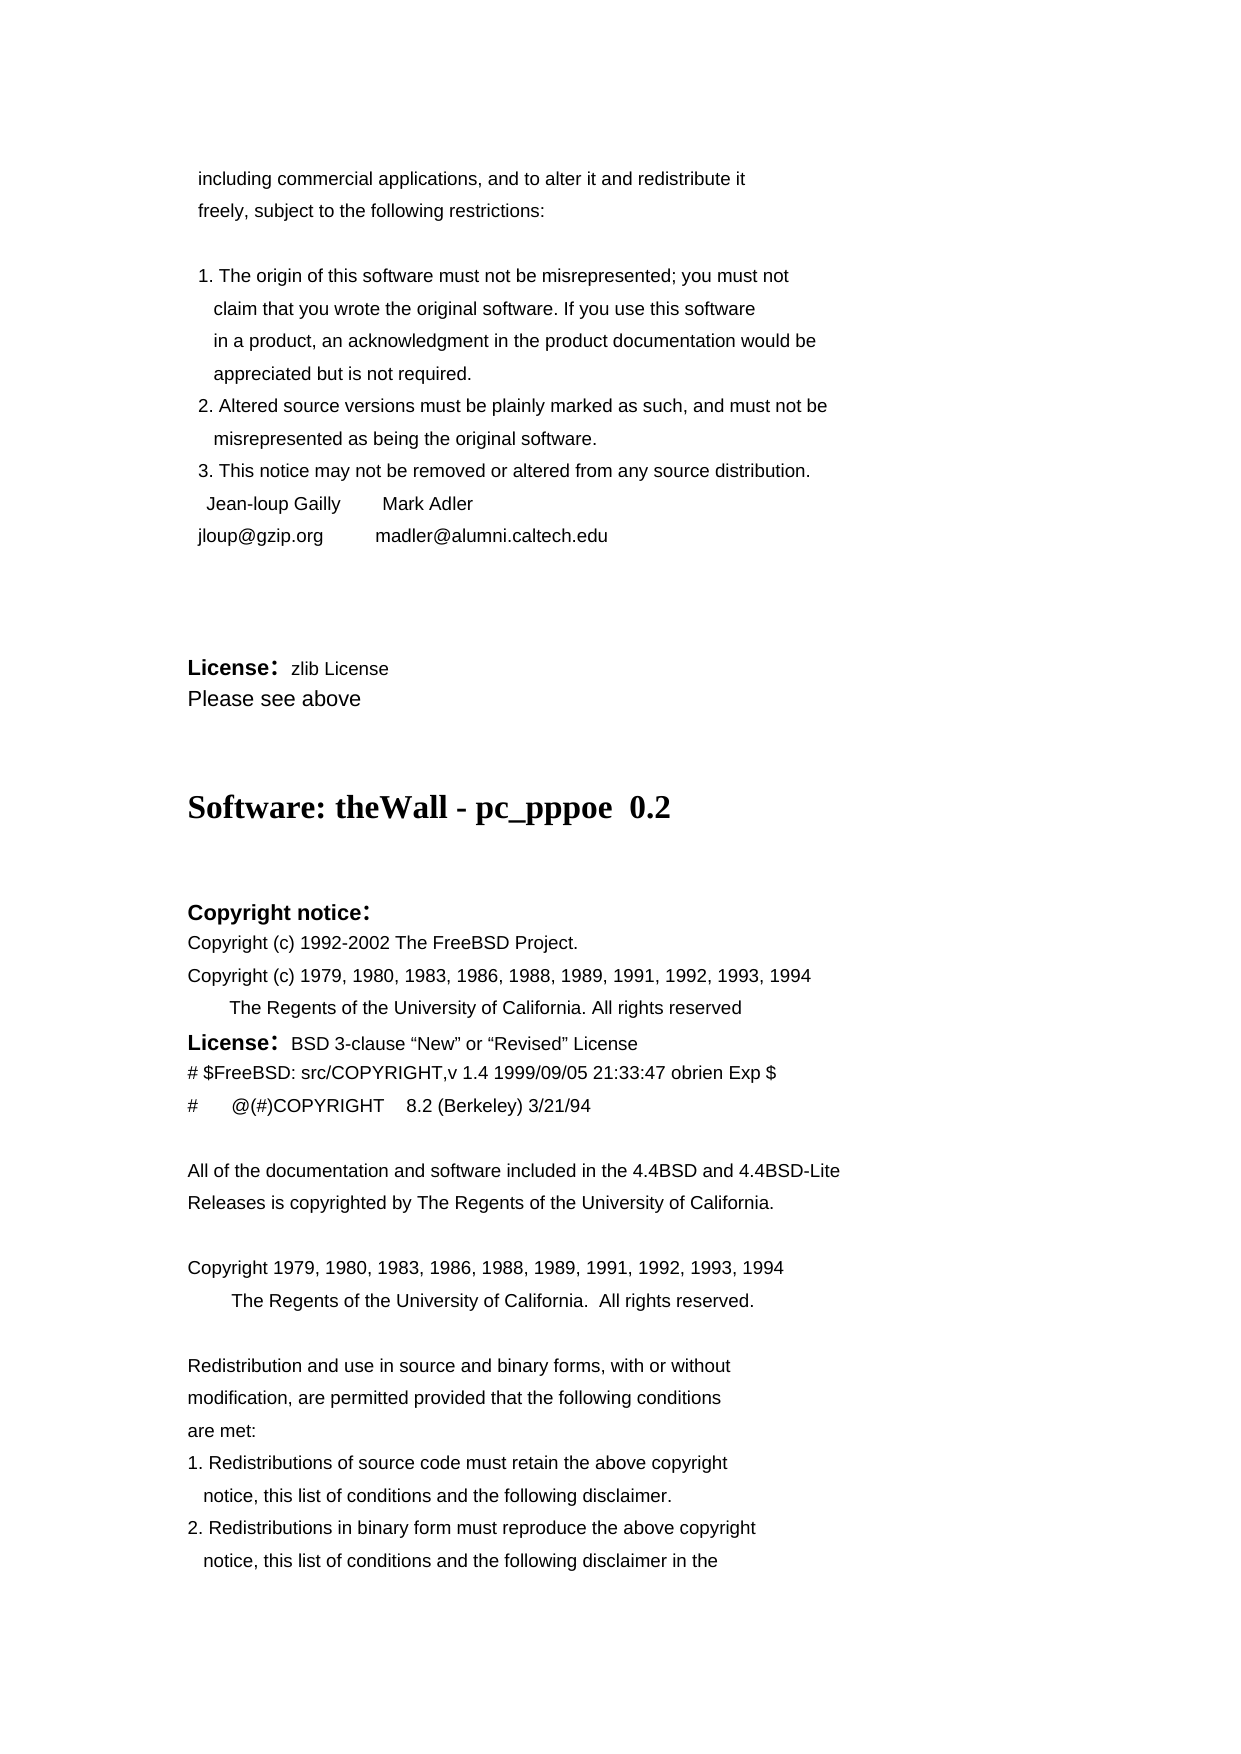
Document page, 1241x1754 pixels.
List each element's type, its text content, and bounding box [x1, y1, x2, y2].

text notice, this list of conditions and the following disclaimer in the [187, 1544, 1053, 1577]
text Redistribution and use in source and binary forms, with or without [187, 1349, 1053, 1382]
text 3. This notice may not be removed or altered from any source distribution. [187, 454, 1053, 487]
text Copyright 1979, 1980, 1983, 1986, 1988, 1989, 1991, 1992, 1993, 1994 [187, 1252, 1053, 1284]
text Copyright (c) 1979, 1980, 1983, 1986, 1988, 1989, 1991, 1992, 1993, 1994 [187, 959, 1053, 992]
text in a product, an acknowledgment in the product documentation would be [187, 324, 1053, 357]
text Please see above [187, 682, 1053, 714]
text jloup@gzip.org madler@alumni.caltech.edu [187, 519, 1053, 552]
text 1. The origin of this software must not be misrepresented; you must not [187, 259, 1053, 292]
text 2. Altered source versions must be plainly marked as such, and must not be [187, 389, 1053, 422]
text appreciated but is not required. [187, 357, 1053, 389]
text 2. Redistributions in binary form must reproduce the above copyright [187, 1512, 1053, 1544]
text are met: [187, 1414, 1053, 1447]
text claim that you wrote the original software. If you use this software [187, 292, 1053, 324]
subtitle Software: theWall - pc_pppoe 0.2 [187, 774, 1053, 839]
text The Regents of the University of California. All rights reserved. [187, 1284, 1053, 1317]
text All of the documentation and software included in the 4.4BSD and 4.4BSD-Lite [187, 1154, 1053, 1187]
text modification, are permitted provided that the following conditions [187, 1382, 1053, 1414]
text Releases is copyrighted by The Regents of the University of California. [187, 1187, 1053, 1219]
text License：BSD 3-clause “New” or “Revised” License [187, 1024, 1053, 1057]
text Copyright (c) 1992-2002 The FreeBSD Project. [187, 927, 1053, 959]
text misrepresented as being the original software. [187, 422, 1053, 454]
text notice, this list of conditions and the following disclaimer. [187, 1479, 1053, 1512]
text The Regents of the University of California. All rights reserved [187, 992, 1053, 1024]
text Copyright notice： [187, 894, 1053, 927]
text freely, subject to the following restrictions: [187, 194, 1053, 227]
text 1. Redistributions of source code must retain the above copyright [187, 1447, 1053, 1479]
text # @(#)COPYRIGHT 8.2 (Berkeley) 3/21/94 [187, 1089, 1053, 1122]
text Jean-loup Gailly Mark Adler [187, 487, 1053, 519]
text License：zlib License [187, 649, 1053, 682]
text # $FreeBSD: src/COPYRIGHT,v 1.4 1999/09/05 21:33:47 obrien Exp $ [187, 1057, 1053, 1089]
text including commercial applications, and to alter it and redistribute it [187, 162, 1053, 194]
